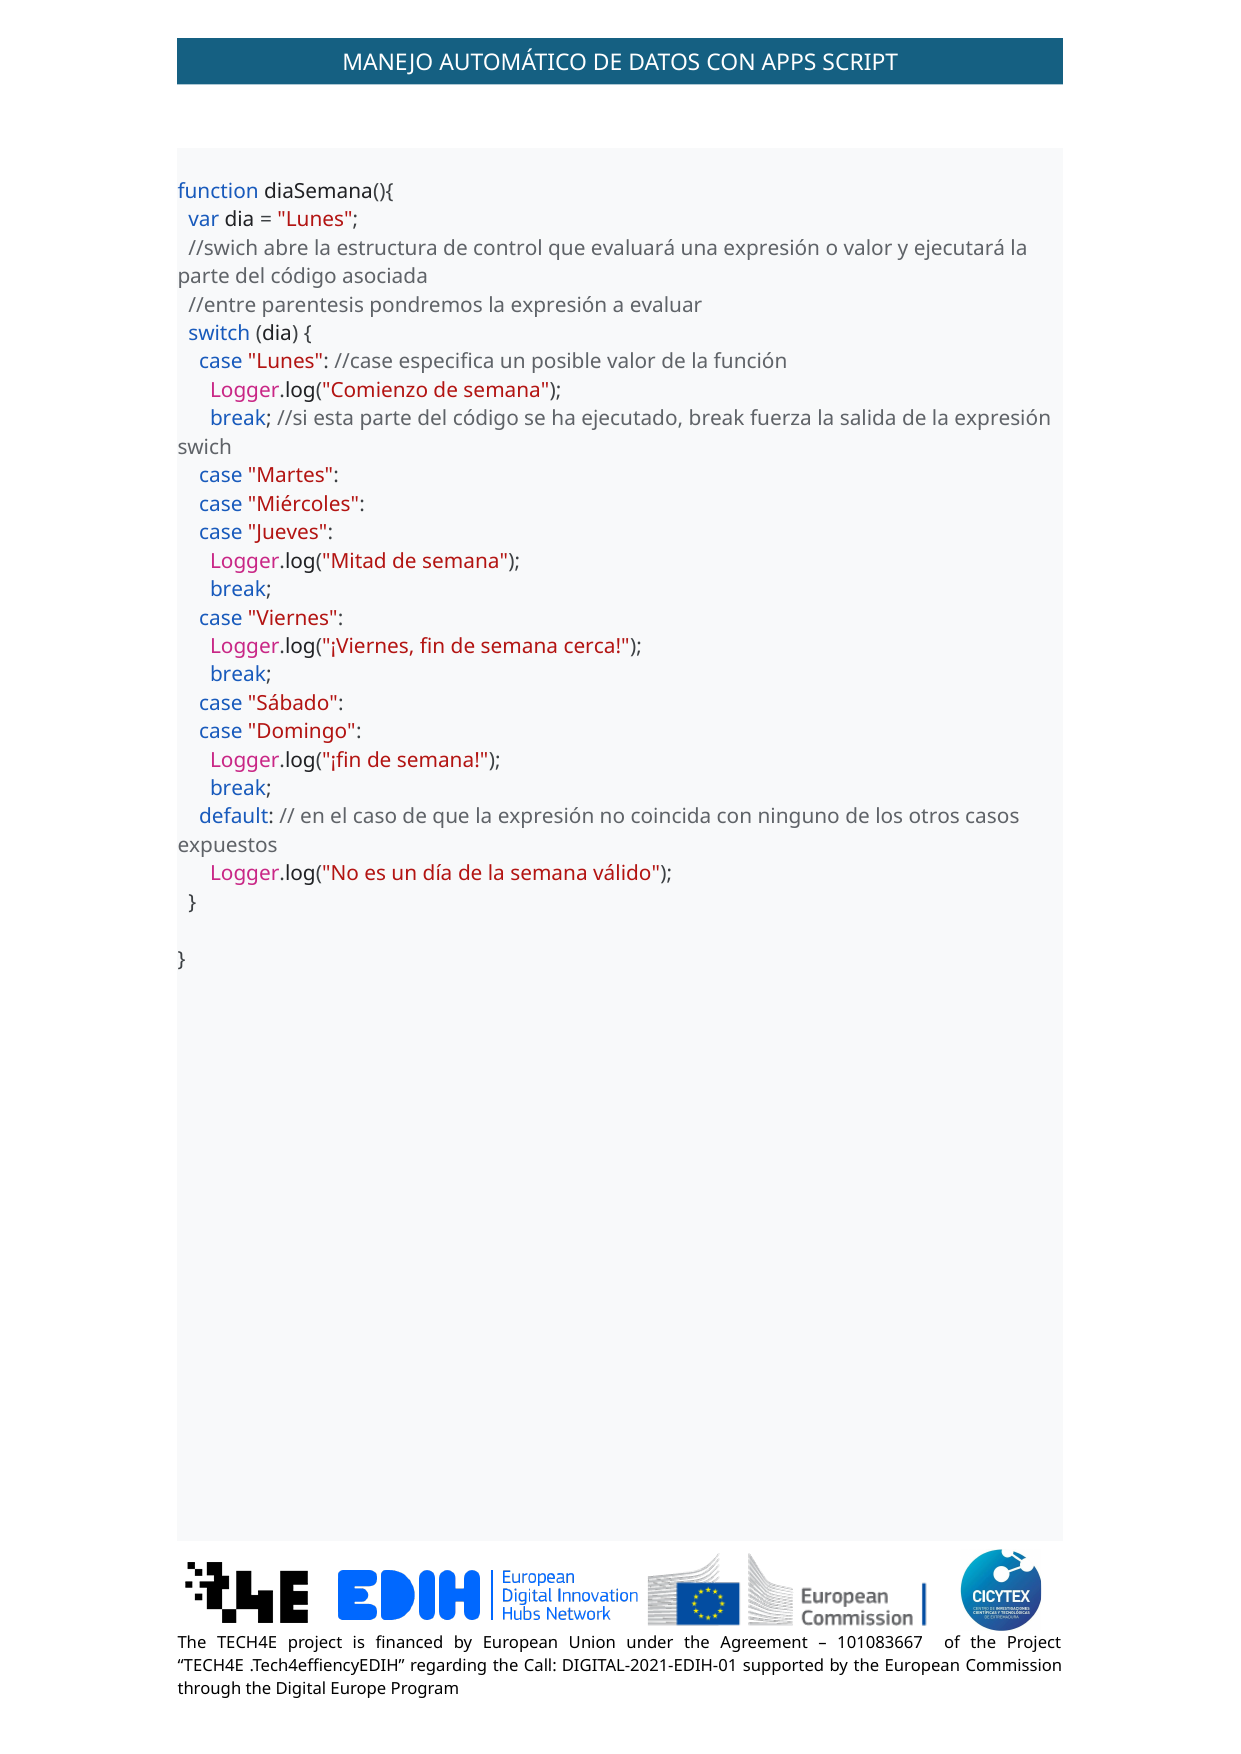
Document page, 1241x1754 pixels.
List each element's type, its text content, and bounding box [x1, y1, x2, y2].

text //swich abre la estructura de control que evaluará una expresión o valor y ejecutará la parte del código asociada [177, 233, 1063, 290]
text break; //si esta parte del código se ha ejecutado, break fuerza la salida de la expresión swich [177, 403, 1063, 460]
text case "Viernes": [177, 603, 1063, 631]
picture [326, 1549, 1042, 1631]
text Logger.log("¡fin de semana!"); [177, 745, 1063, 773]
text default: // en el caso de que la expresión no coincida con ninguno de los otros casos expuestos [177, 802, 1063, 858]
text Logger.log("¡Viernes, fin de semana cerca!"); [177, 631, 1063, 659]
text case "Domingo": [177, 716, 1063, 745]
text //entre parentesis pondremos la expresión a evaluar [177, 290, 1063, 318]
text break; [177, 773, 1063, 802]
text Logger.log("Comienzo de semana"); [177, 375, 1063, 403]
text switch (dia) { [177, 318, 1063, 347]
text Logger.log("No es un día de la semana válido"); [177, 858, 1063, 887]
text case "Jueves": [177, 517, 1063, 546]
text case "Martes": [177, 460, 1063, 489]
text break; [177, 659, 1063, 688]
text var dia = "Lunes"; [177, 204, 1063, 233]
text } [177, 944, 1063, 972]
text function diaSemana(){ [177, 176, 1063, 204]
text case "Lunes": //case especifica un posible valor de la función [177, 347, 1063, 375]
text case "Sábado": [177, 688, 1063, 716]
text break; [177, 574, 1063, 603]
picture [177, 1553, 315, 1631]
text case "Miércoles": [177, 489, 1063, 517]
text } [177, 887, 1063, 915]
text Logger.log("Mitad de semana"); [177, 546, 1063, 574]
